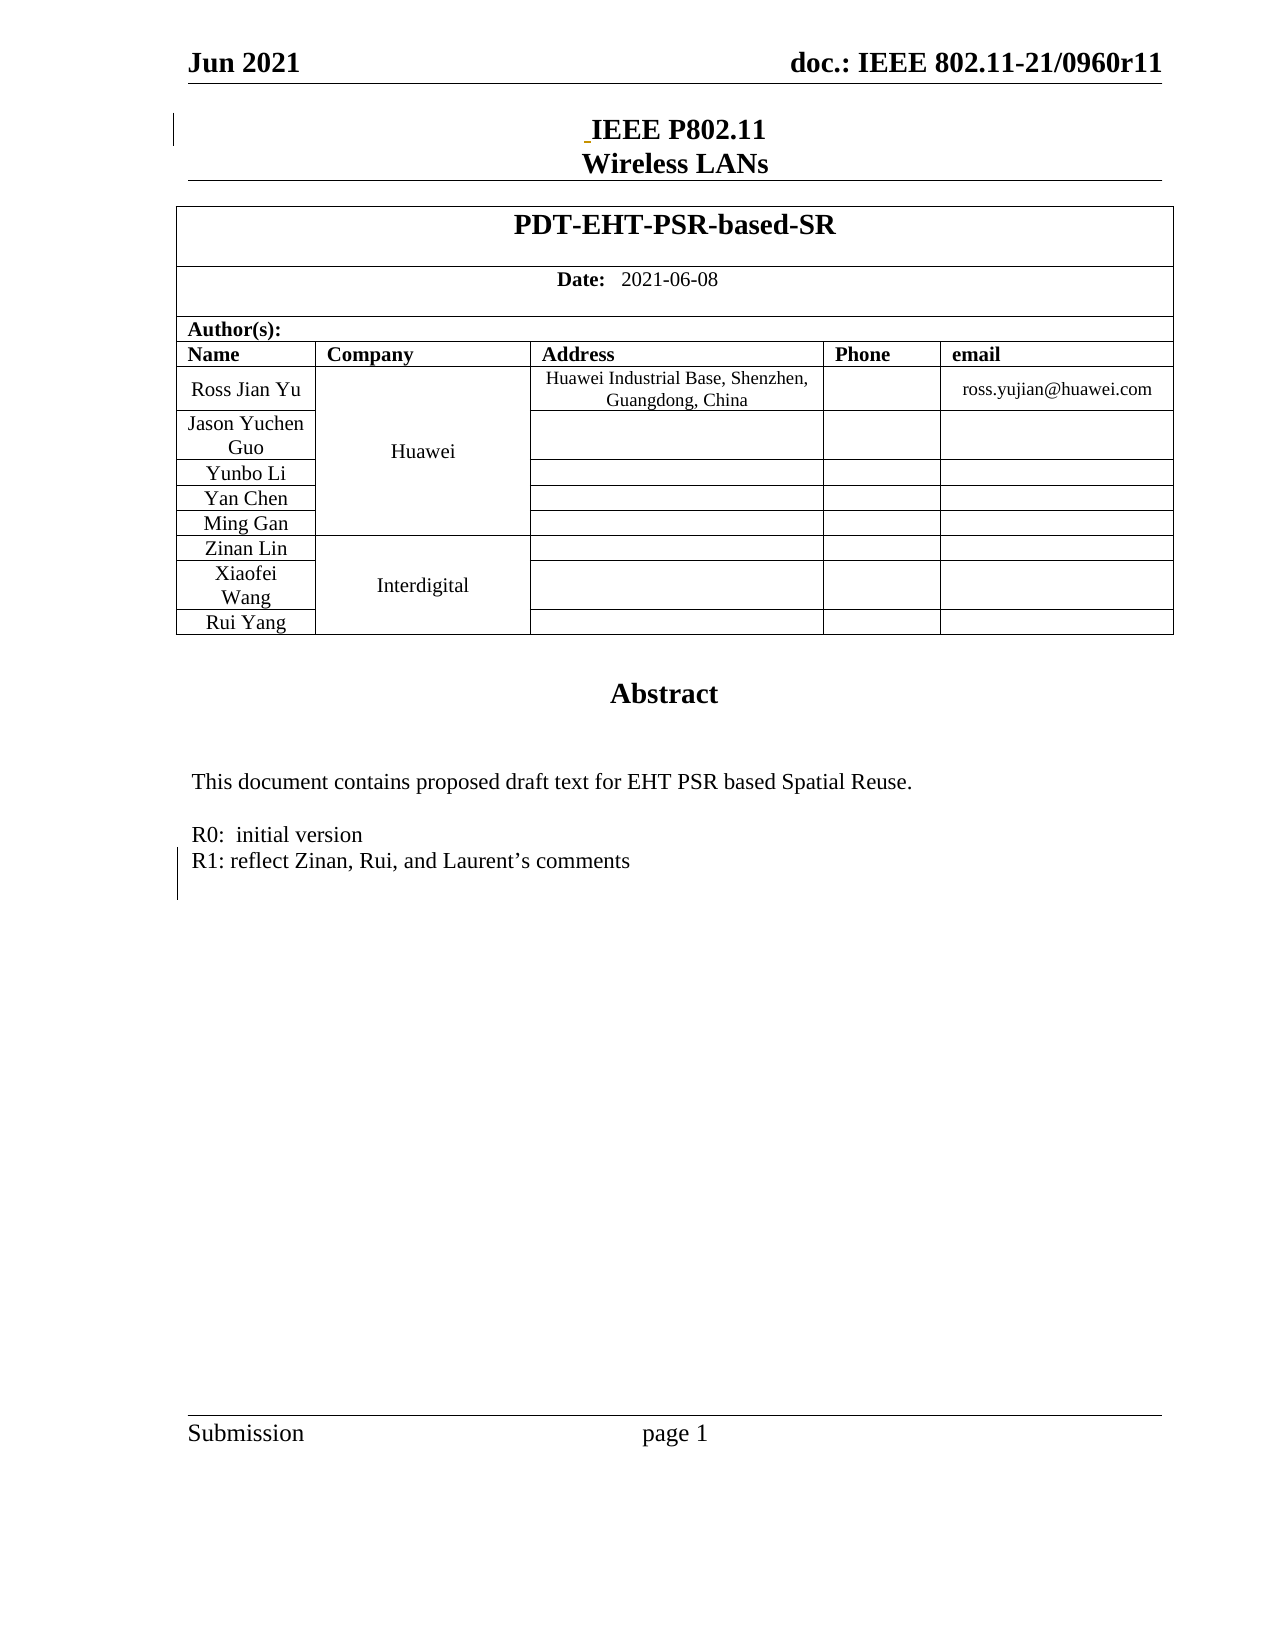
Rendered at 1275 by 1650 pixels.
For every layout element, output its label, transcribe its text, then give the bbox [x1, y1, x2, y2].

table_cell [824, 367, 940, 410]
table_header PDT-EHT-PSR-based-SR [177, 207, 1173, 266]
table_cell Company [316, 342, 530, 366]
table_cell Ming Gan [177, 511, 315, 535]
table_cell [824, 511, 940, 535]
table_cell [531, 536, 823, 560]
table_cell Zinan Lin [177, 536, 315, 560]
table_cell Interdigital [316, 536, 530, 634]
table_cell Address [531, 342, 823, 366]
table_cell [531, 610, 823, 634]
table_cell Xiaofei Wang [177, 561, 315, 609]
table_cell Jason Yuchen Guo [177, 411, 315, 459]
table_cell [824, 486, 940, 509]
text IEEE P802.11 Wireless LANs [187, 112, 1162, 181]
table_cell [531, 561, 823, 609]
table_cell [941, 411, 1173, 459]
table_cell Huawei Industrial Base, Shenzhen, Guangdong, China [531, 367, 823, 410]
table_cell [941, 486, 1173, 509]
table_cell [531, 460, 823, 484]
table_cell Phone [824, 342, 940, 366]
table_cell Yan Chen [177, 486, 315, 509]
table_cell [824, 536, 940, 560]
table_cell [941, 460, 1173, 484]
table_cell [941, 610, 1173, 634]
table_cell [531, 511, 823, 535]
table_cell Date: 2021-06-08 [177, 267, 1173, 316]
table_cell ross.yujian@huawei.com [941, 367, 1173, 410]
table_cell [824, 460, 940, 484]
table_cell [531, 411, 823, 459]
table_cell email [941, 342, 1173, 366]
table_cell Huawei [316, 367, 530, 535]
table_cell Rui Yang [177, 610, 315, 634]
table_cell [941, 536, 1173, 560]
table_cell [941, 561, 1173, 609]
table_cell [824, 561, 940, 609]
table_cell [531, 486, 823, 509]
table_cell [824, 411, 940, 459]
table_cell Ross Jian Yu [177, 367, 315, 410]
table_cell Name [177, 342, 315, 366]
table_cell [941, 511, 1173, 535]
table_cell Author(s): [177, 317, 1173, 341]
table_cell Yunbo Li [177, 460, 315, 484]
table_cell [824, 610, 940, 634]
